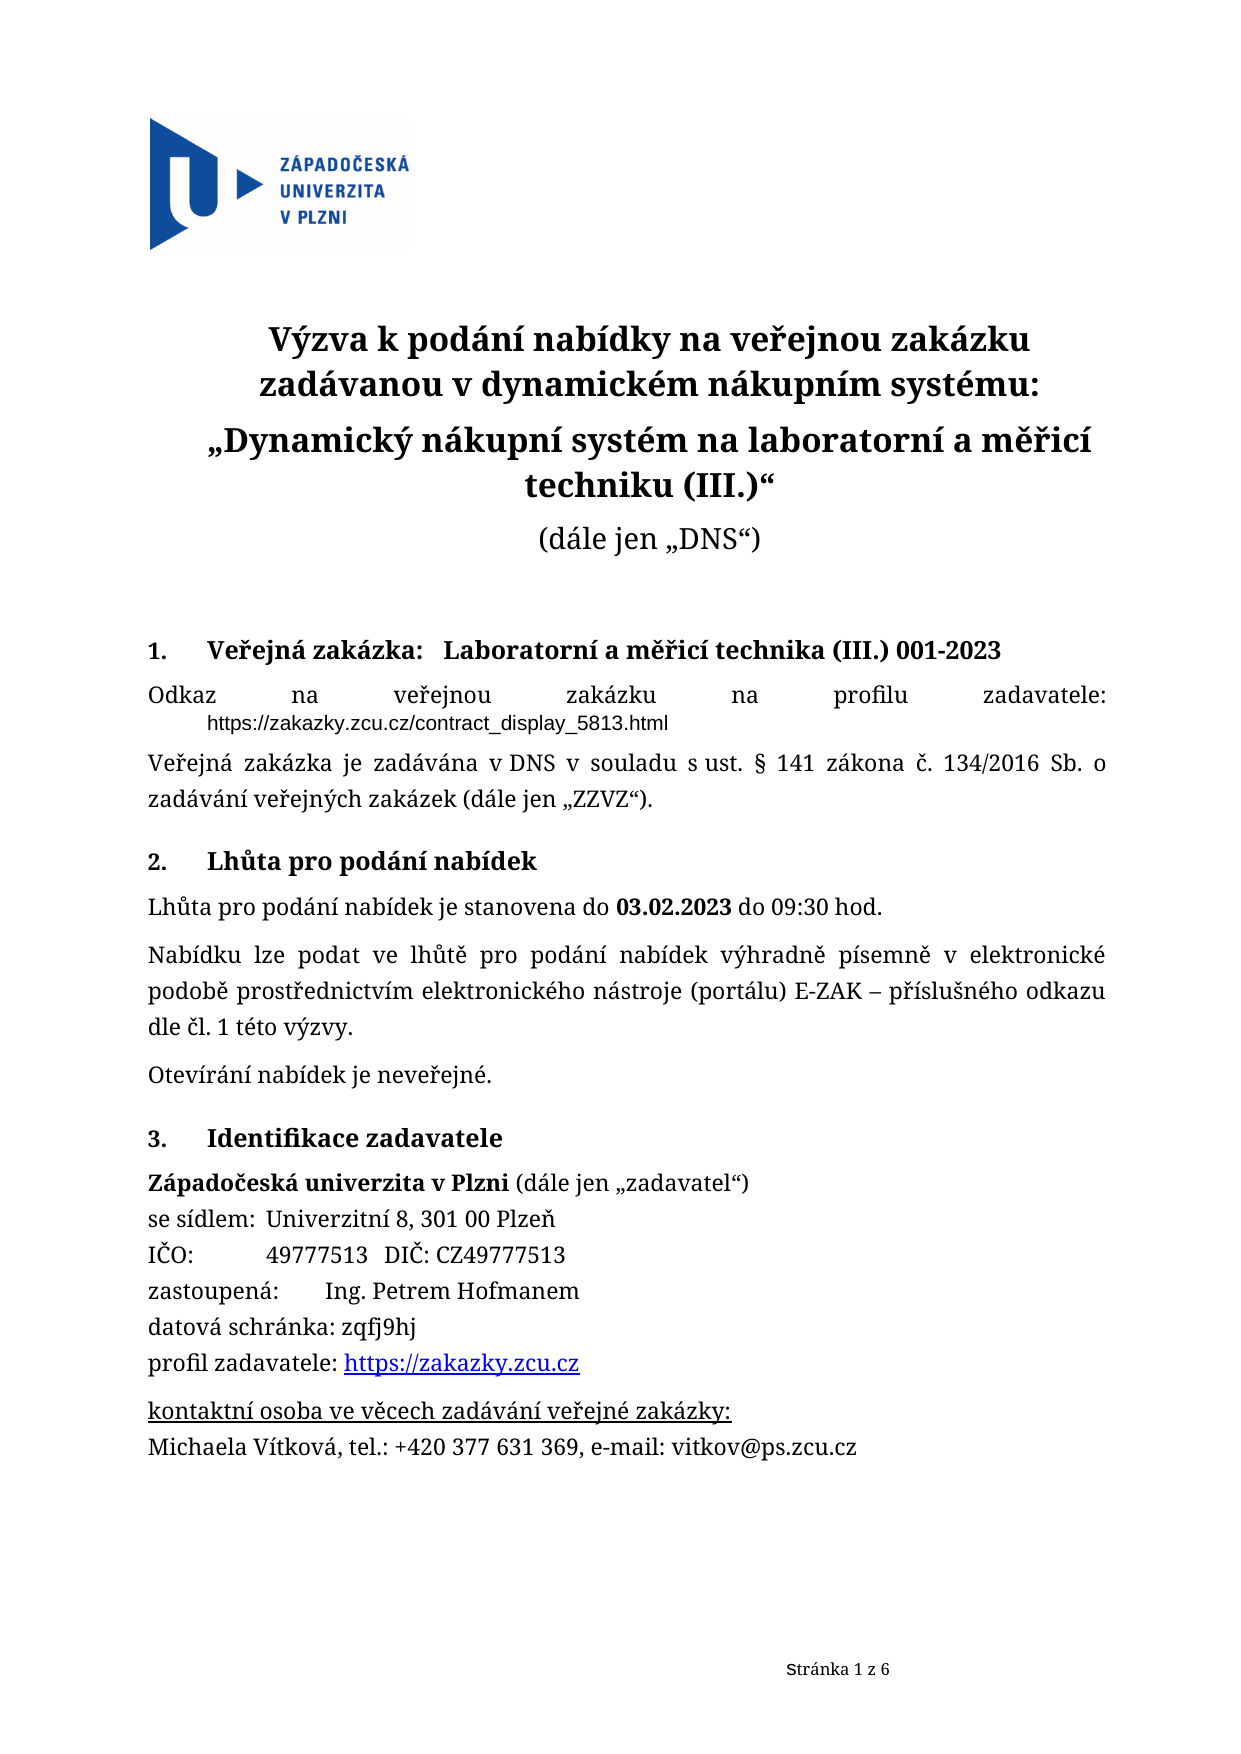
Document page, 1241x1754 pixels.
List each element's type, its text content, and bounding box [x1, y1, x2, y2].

text Lhůta pro podání nabídek je stanovena do 03.02.2023 do 09:30 hod. [148, 891, 1107, 922]
text Otevírání nabídek je neveřejné. [148, 1059, 1107, 1091]
text (dále jen „DNS“) [192, 518, 1107, 558]
text zastoupená: Ing. Petrem Hofmanem [148, 1275, 1107, 1306]
subtitle Veřejná zakázka: Laboratorní a měřicí technika (III.) 001-2023 [148, 633, 1107, 667]
text Veřejná zakázka je zadávána v DNS v souladu s ust. § 141 zákona č. 134/2016 Sb. o zadávání veřejných zakázek (dále jen „ZZVZ“). [148, 747, 1107, 814]
text kontaktní osoba ve věcech zadávání veřejné zakázky: [148, 1395, 1107, 1426]
text IČO: 49777513 DIČ: CZ49777513 [148, 1239, 1107, 1270]
picture [150, 118, 409, 250]
text se sídlem: Univerzitní 8, 301 00 Plzeň [148, 1203, 1107, 1234]
text Odkaz na veřejnou zakázku na profilu zadavatele: https://zakazky.zcu.cz/contract_display_5813.html [148, 679, 1107, 735]
text Nabídku lze podat ve lhůtě pro podání nabídek výhradně písemně v elektronické podobě prostřednictvím elektronického nástroje (portálu) E-ZAK – příslušného odkazu dle čl. 1 této výzvy. [148, 939, 1107, 1042]
text Západočeská univerzita v Plzni (dále jen „zadavatel“) [148, 1167, 1107, 1198]
subtitle Identifikace zadavatele [148, 1120, 1107, 1154]
text Výzva k podání nabídky na veřejnou zakázku zadávanou v dynamickém nákupním systému: [192, 316, 1107, 406]
text „Dynamický nákupní systém na laboratorní a měřicí techniku (III.)“ [192, 417, 1107, 508]
subtitle Lhůta pro podání nabídek [148, 844, 1107, 878]
text datová schránka: zqfj9hj [148, 1311, 1107, 1342]
text profil zadavatele: https://zakazky.zcu.cz [148, 1347, 1107, 1378]
text Michaela Vítková, tel.: +420 377 631 369, e-mail: vitkov@ps.zcu.cz [148, 1431, 1107, 1462]
